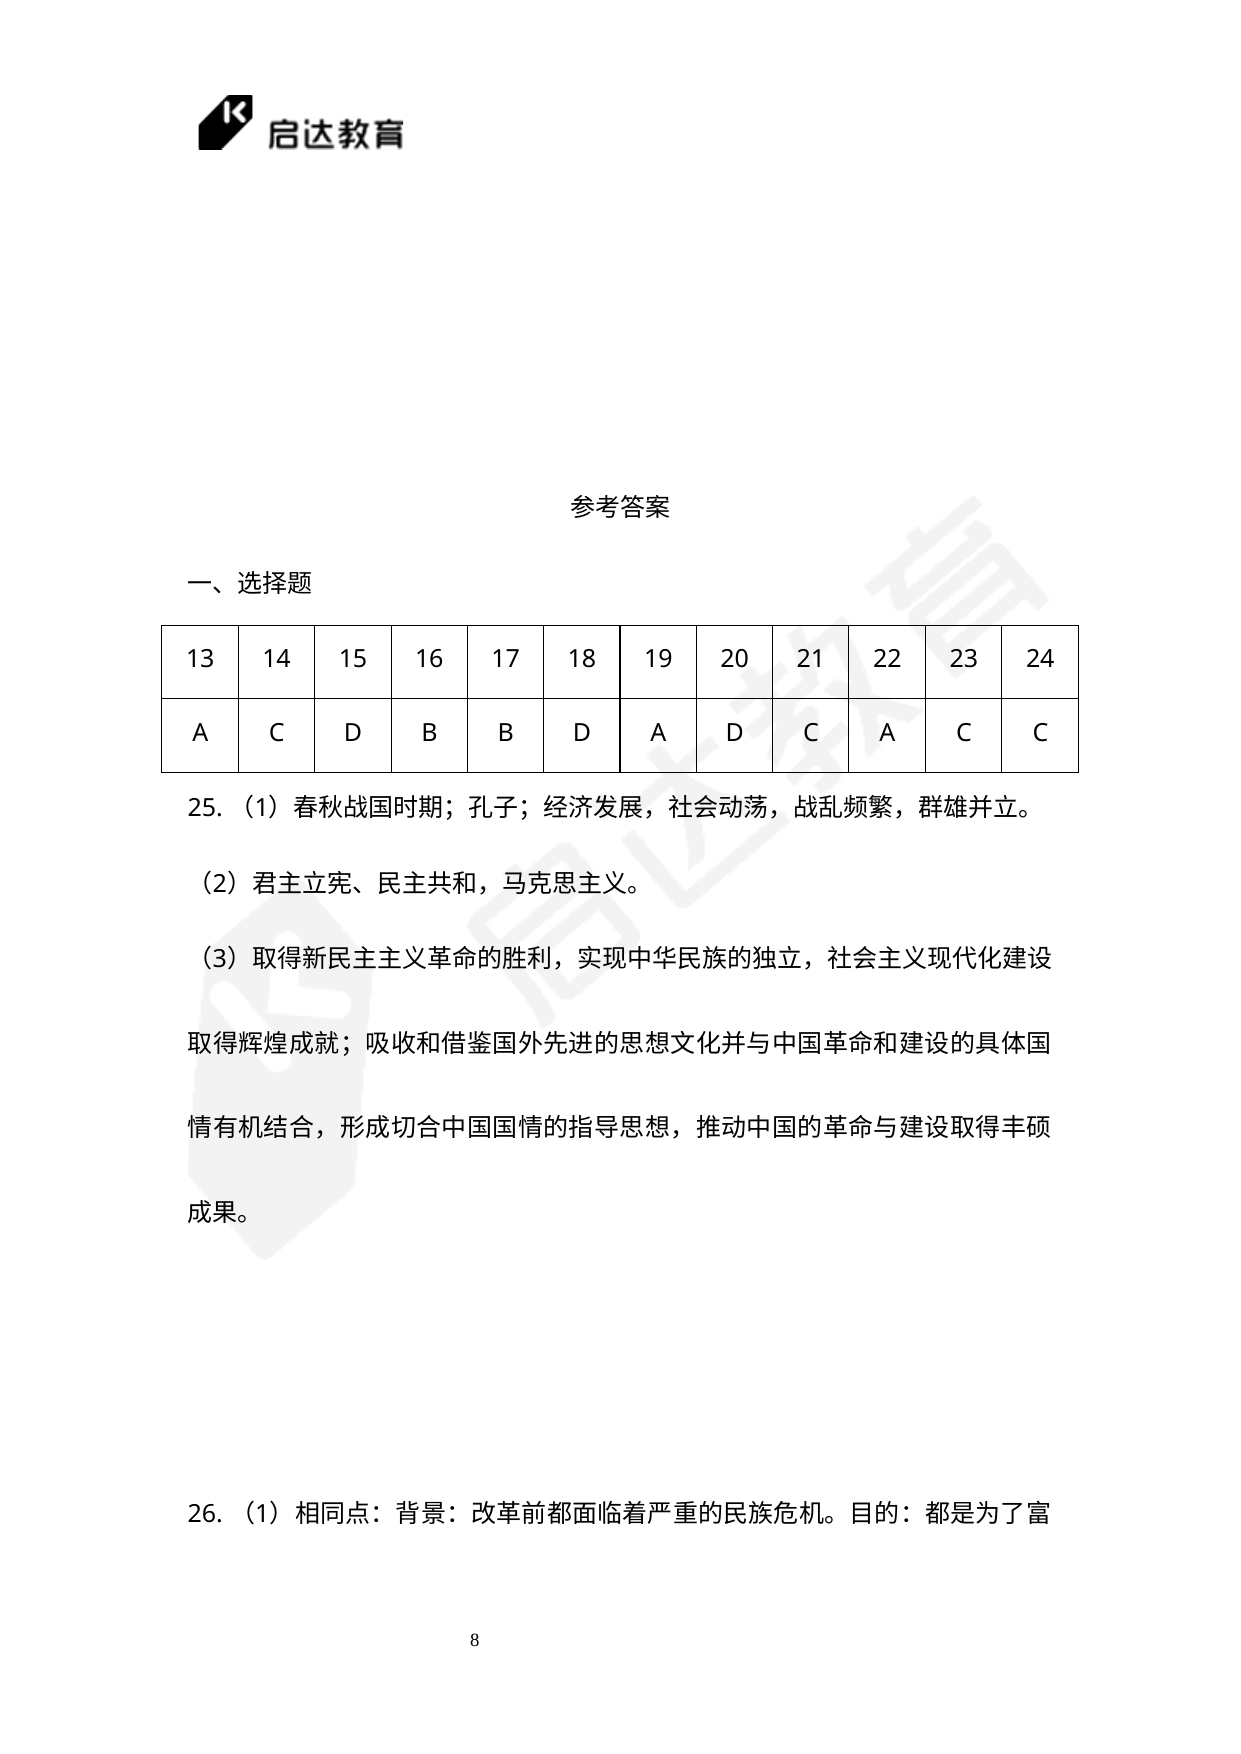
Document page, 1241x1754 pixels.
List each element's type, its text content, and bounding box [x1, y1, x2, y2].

table_header 20 [697, 626, 772, 698]
table_cell A [849, 699, 925, 772]
table_header 23 [926, 626, 1001, 698]
table_header 14 [239, 626, 314, 698]
table_header 18 [544, 626, 619, 698]
table_header 13 [162, 626, 238, 698]
text 25. （1）春秋战国时期；孔子；经济发展，社会动荡，战乱频繁，群雄并立。 [187, 773, 1053, 838]
table_cell D [697, 699, 772, 772]
text 26. （1）相同点：背景：改革前都面临着严重的民族危机。目的：都是为了富国强兵，巩固统治。作用：都学习西方的科学技术，建立了一批近代企业、新式军队和新式学堂。日本成功了，日本通过改革，摆脱了民族危机，走上了发展资本主义的道路。 [187, 1479, 1053, 1544]
table_header 22 [849, 626, 925, 698]
table_cell D [315, 699, 391, 772]
table_cell C [239, 699, 314, 772]
table_cell C [1002, 699, 1078, 772]
text （3）取得新民主主义革命的胜利，实现中华民族的独立，社会主义现代化建设取得辉煌成就；吸收和借鉴国外先进的思想文化并与中国革命和建设的具体国情有机结合，形成切合中国国情的指导思想，推动中国的革命与建设取得丰硕成果。 [187, 924, 1053, 1243]
table_cell A [621, 699, 696, 772]
table_header 15 [315, 626, 391, 698]
table_header 21 [773, 626, 848, 698]
table_cell C [926, 699, 1001, 772]
text 参考答案 [187, 473, 1053, 538]
table_header 17 [468, 626, 543, 698]
table_cell D [544, 699, 619, 772]
table_header 16 [392, 626, 467, 698]
table_cell B [468, 699, 543, 772]
table_header 19 [621, 626, 696, 698]
text 一、选择题 [187, 549, 1053, 614]
table_cell B [392, 699, 467, 772]
picture [198, 95, 404, 150]
text （2）君主立宪、民主共和，马克思主义。 [187, 849, 1053, 914]
table_cell A [162, 699, 238, 772]
table_cell C [773, 699, 848, 772]
table_header 24 [1002, 626, 1078, 698]
